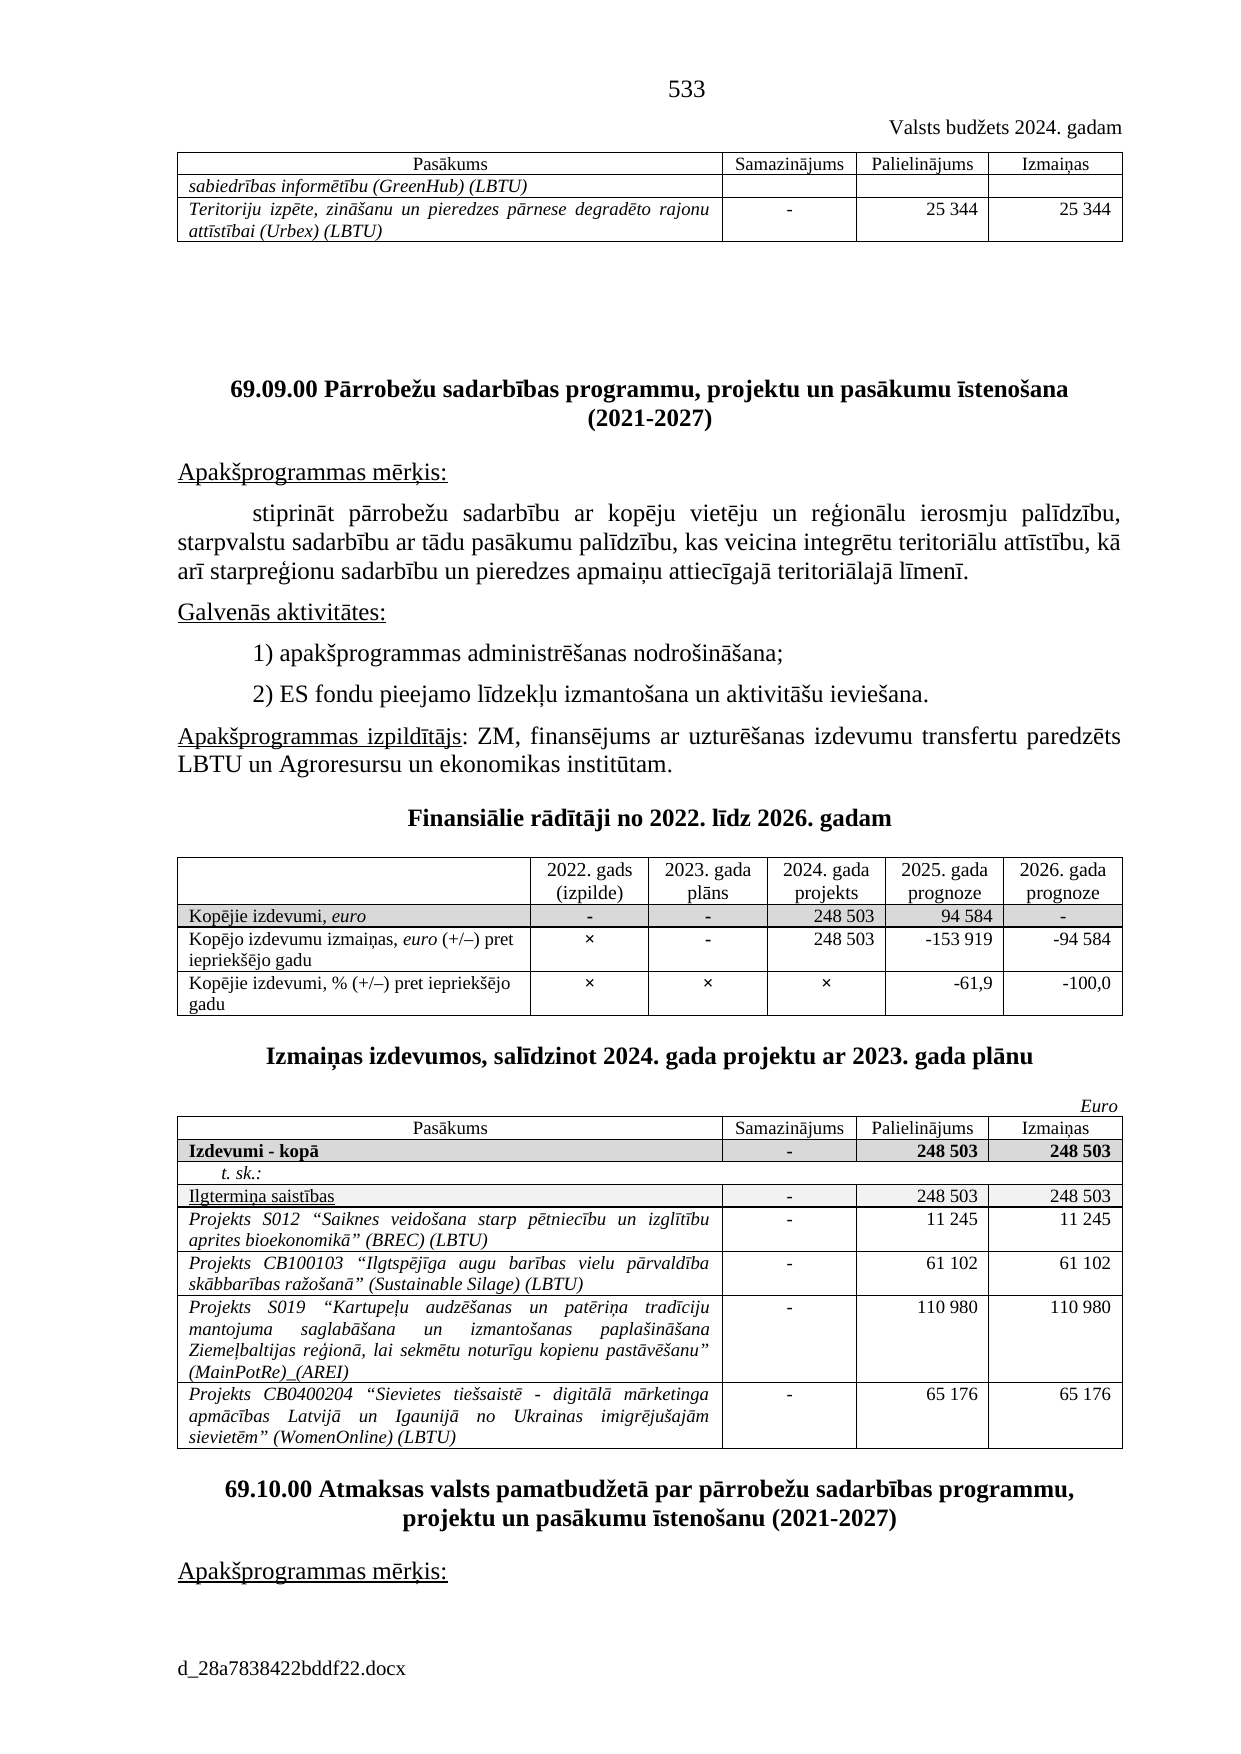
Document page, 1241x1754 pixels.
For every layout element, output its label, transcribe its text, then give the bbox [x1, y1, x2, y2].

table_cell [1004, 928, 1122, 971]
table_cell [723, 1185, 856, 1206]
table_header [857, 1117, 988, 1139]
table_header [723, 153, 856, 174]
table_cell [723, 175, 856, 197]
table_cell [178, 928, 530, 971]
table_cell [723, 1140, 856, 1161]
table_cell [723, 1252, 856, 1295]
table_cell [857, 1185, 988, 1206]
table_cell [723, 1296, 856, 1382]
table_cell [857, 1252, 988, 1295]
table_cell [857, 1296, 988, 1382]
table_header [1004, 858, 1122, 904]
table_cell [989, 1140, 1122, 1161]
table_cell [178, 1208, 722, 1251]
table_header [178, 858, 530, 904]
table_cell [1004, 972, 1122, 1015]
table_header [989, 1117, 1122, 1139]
text Galvenās aktivitātes: [177, 597, 1122, 626]
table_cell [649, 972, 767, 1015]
text Euro [1002, 1094, 1122, 1116]
text 69.09.00 Pārrobežu sadarbības programmu, projektu un pasākumu īstenošana (2021-2027) [177, 374, 1122, 432]
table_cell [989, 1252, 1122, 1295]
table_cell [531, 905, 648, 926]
text 1) apakšprogrammas administrēšanas nodrošināšana; [177, 638, 1122, 667]
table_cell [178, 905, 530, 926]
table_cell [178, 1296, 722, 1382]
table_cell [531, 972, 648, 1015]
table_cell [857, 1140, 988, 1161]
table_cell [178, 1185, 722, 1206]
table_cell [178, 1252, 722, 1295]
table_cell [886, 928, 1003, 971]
text 69.10.00 Atmaksas valsts pamatbudžetā par pārrobežu sadarbības programmu, projektu un pasākumu īstenošanu (2021-2027) [177, 1474, 1122, 1531]
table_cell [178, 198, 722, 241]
text stiprināt pārrobežu sadarbību ar kopēju vietēju un reģionālu ierosmju palīdzību, starpvalstu sadarbību ar tādu pasākumu palīdzību, kas veicina integrētu teritoriālu attīstību, kā arī starpreģionu sadarbību un pieredzes apmaiņu attiecīgajā teritoriālajā līmenī. [177, 498, 1122, 584]
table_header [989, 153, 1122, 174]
text Apakšprogrammas mērķis: [177, 1556, 1122, 1585]
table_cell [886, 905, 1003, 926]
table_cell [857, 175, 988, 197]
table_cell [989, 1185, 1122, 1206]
text Izmaiņas izdevumos, salīdzinot 2024. gada projektu ar 2023. gada plānu [177, 1041, 1122, 1069]
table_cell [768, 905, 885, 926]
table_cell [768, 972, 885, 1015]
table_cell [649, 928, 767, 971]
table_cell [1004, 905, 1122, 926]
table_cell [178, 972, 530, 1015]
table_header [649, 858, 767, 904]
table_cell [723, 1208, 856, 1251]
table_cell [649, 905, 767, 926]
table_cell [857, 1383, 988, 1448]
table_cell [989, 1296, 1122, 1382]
text Finansiālie rādītāji no 2022. līdz 2026. gadam [177, 803, 1122, 832]
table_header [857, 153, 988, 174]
text Apakšprogrammas izpildītājs: ZM, finansējums ar uzturēšanas izdevumu transfertu paredzēts LBTU un Agroresursu un ekonomikas institūtam. [177, 721, 1122, 778]
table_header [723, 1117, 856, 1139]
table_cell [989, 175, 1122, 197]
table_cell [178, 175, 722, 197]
text 2) ES fondu pieejamo līdzekļu izmantošana un aktivitāšu ieviešana. [177, 679, 1122, 708]
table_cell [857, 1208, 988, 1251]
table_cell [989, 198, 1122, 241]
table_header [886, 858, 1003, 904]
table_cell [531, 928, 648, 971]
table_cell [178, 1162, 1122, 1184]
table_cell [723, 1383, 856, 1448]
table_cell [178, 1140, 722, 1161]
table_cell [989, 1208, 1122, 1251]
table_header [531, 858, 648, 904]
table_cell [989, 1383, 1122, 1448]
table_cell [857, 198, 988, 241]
text Apakšprogrammas mērķis: [177, 457, 1122, 486]
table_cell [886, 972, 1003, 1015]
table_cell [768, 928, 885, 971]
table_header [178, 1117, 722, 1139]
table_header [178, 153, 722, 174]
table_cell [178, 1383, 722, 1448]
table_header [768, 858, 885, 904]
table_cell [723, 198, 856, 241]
